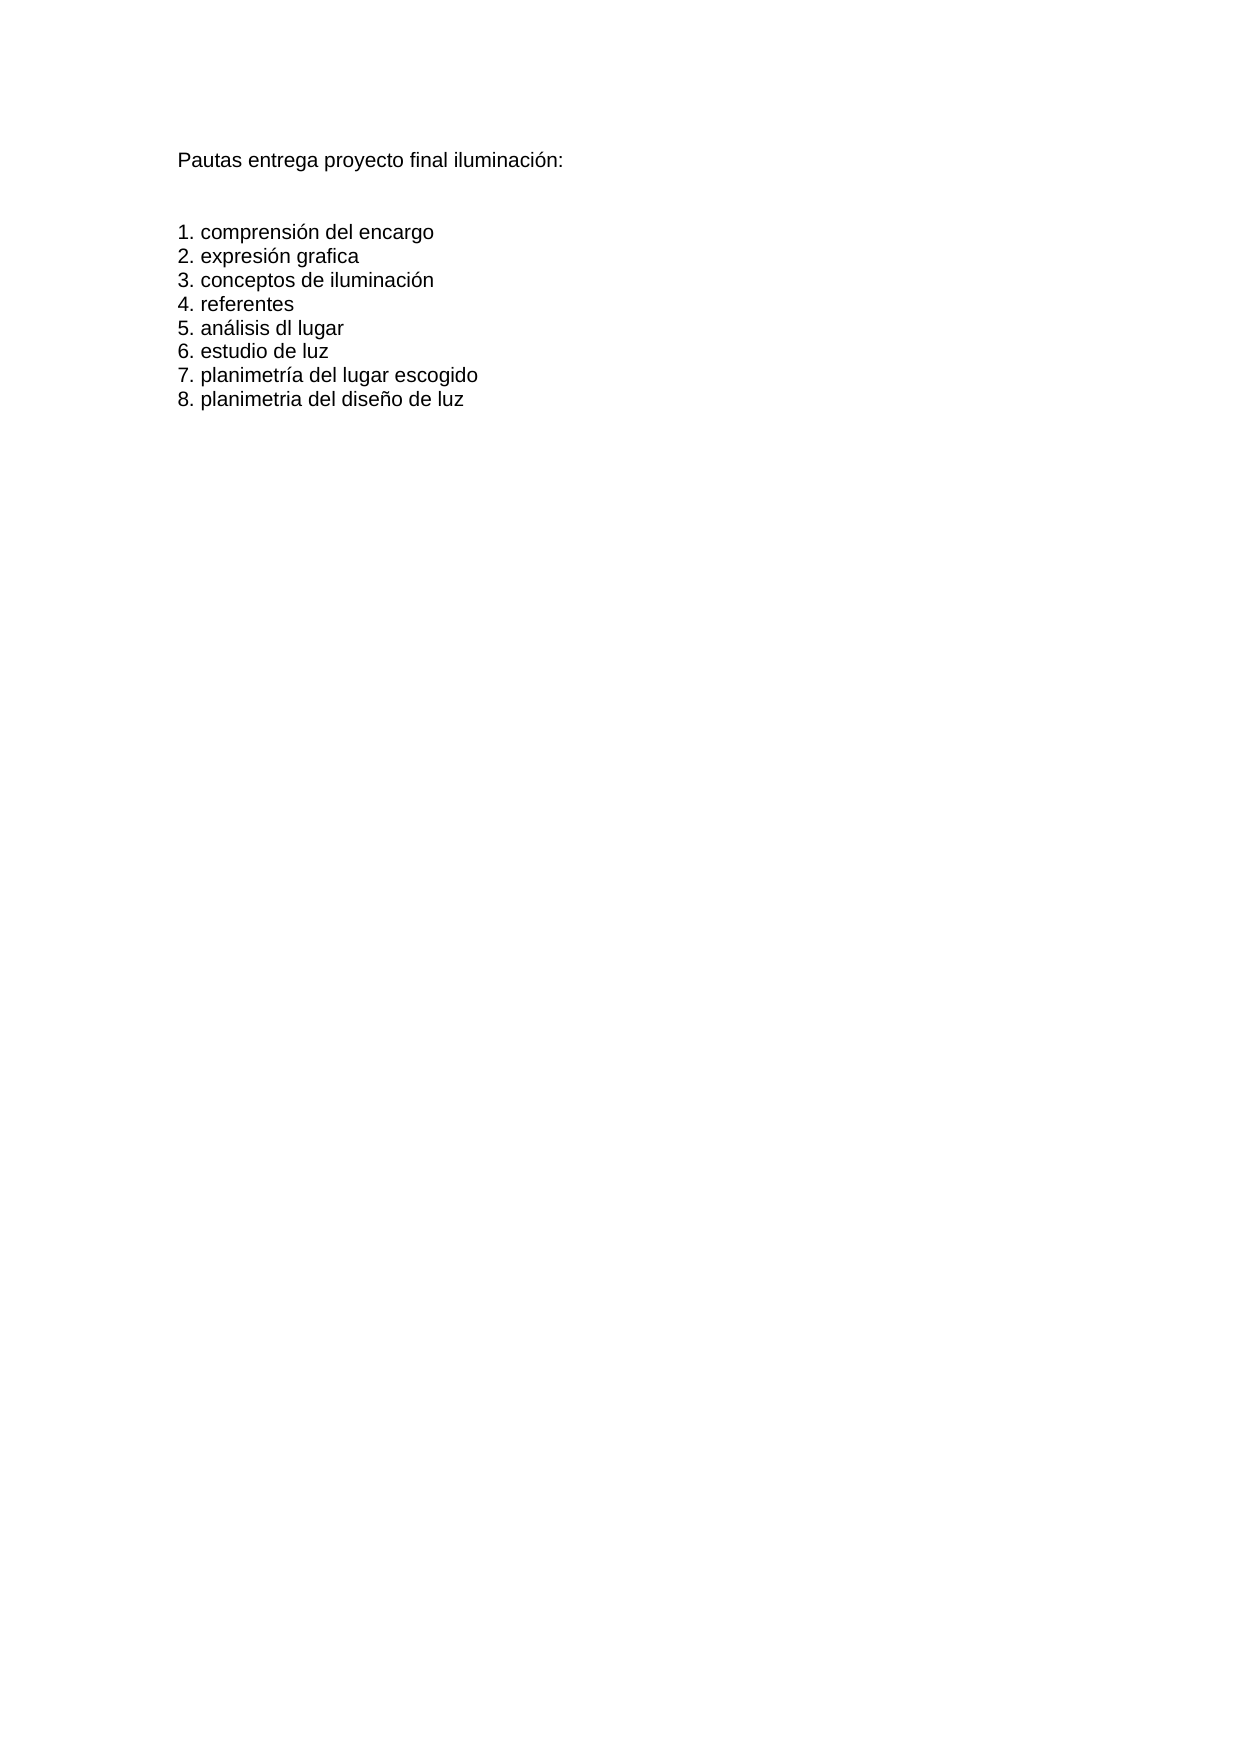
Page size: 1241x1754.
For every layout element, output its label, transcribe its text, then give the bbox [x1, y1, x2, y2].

text 3. conceptos de iluminación [177, 267, 1063, 291]
text 2. expresión grafica [177, 243, 1063, 267]
text 6. estudio de luz [177, 339, 1063, 363]
text 1. comprensión del encargo [177, 219, 1063, 243]
text Pautas entrega proyecto final iluminación: [177, 148, 1063, 172]
text 4. referentes [177, 291, 1063, 315]
text 7. planimetría del lugar escogido [177, 363, 1063, 387]
text 8. planimetria del diseño de luz [177, 387, 1063, 411]
text 5. análisis dl lugar [177, 315, 1063, 339]
